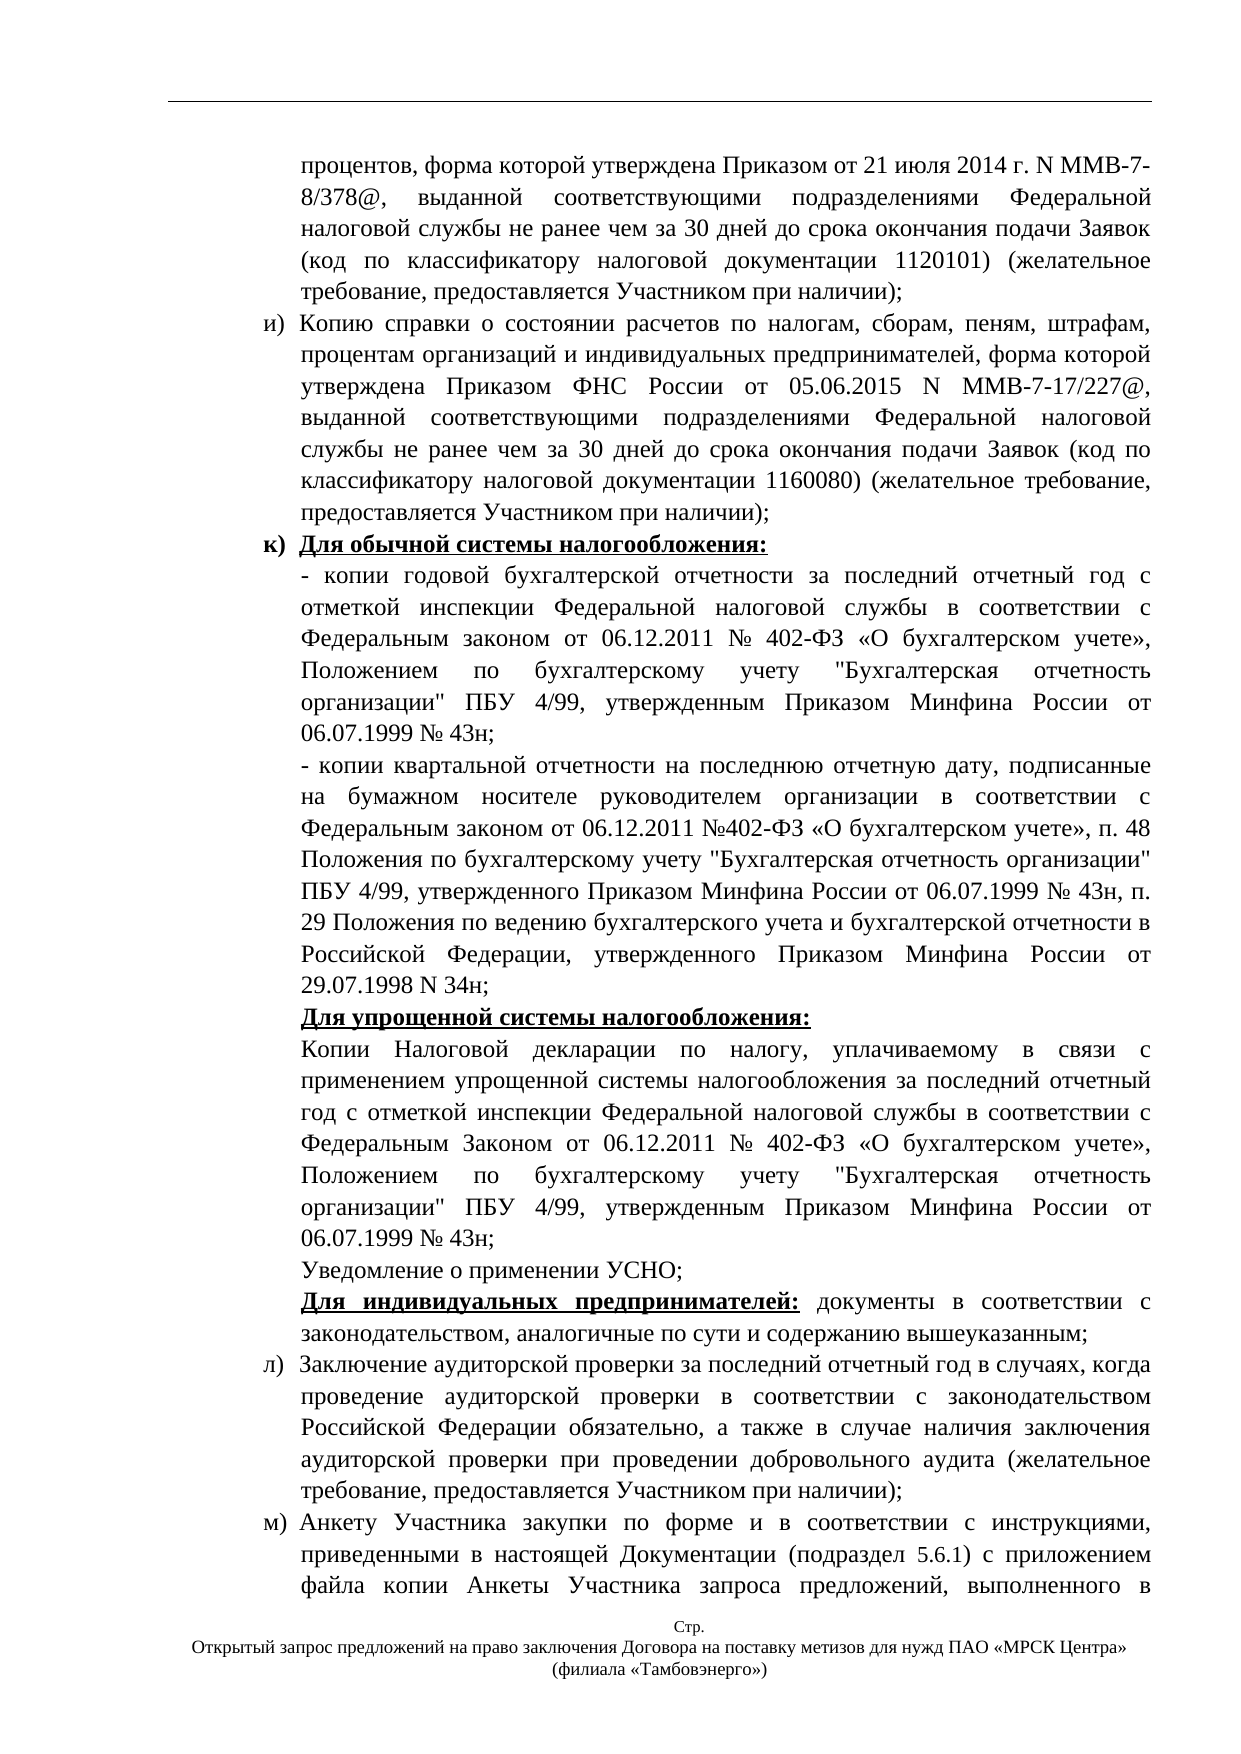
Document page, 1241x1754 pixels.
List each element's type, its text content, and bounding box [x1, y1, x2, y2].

text Для индивидуальных предпринимателей: документы в соответствии с законодательством, аналогичные по сути и содержанию вышеуказанным; [301, 1286, 1152, 1347]
list Для обычной системы налогообложения: [263, 529, 1152, 557]
text - копии квартальной отчетности на последнюю отчетную дату, подписанные на бумажном носителе руководителем организации в соответствии с Федеральным законом от 06.12.2011 №402-ФЗ «О бухгалтерском учете», п. 48 Положения по бухгалтерскому учету "Бухгалтерская отчетность организации" ПБУ 4/99, утвержденного Приказом Минфина России от 06.07.1999 № 43н, п. 29 Положения по ведению бухгалтерского учета и бухгалтерской отчетности в Российской Федерации, утвержденного Приказом Минфина России от 29.07.1998 N 34н; [301, 750, 1152, 999]
text Копии Налоговой декларации по налогу, уплачиваемому в связи с применением упрощенной системы налогообложения за последний отчетный год с отметкой инспекции Федеральной налоговой службы в соответствии с Федеральным Законом от 06.12.2011 № 402-ФЗ «О бухгалтерском учете», Положением по бухгалтерскому учету "Бухгалтерская отчетность организации" ПБУ 4/99, утвержденным Приказом Минфина России от 06.07.1999 № 43н; [301, 1034, 1152, 1252]
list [263, 1507, 1152, 1599]
text Уведомление о применении УСНО; [301, 1255, 1152, 1283]
list Заключение аудиторской проверки за последний отчетный год в случаях, когда проведение аудиторской проверки в соответствии с законодательством Российской Федерации обязательно, а также в случае наличия заключения аудиторской проверки при проведении добровольного аудита (желательное требование, предоставляется Участником при наличии); [263, 1349, 1152, 1504]
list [263, 150, 1152, 305]
text Для упрощенной системы налогообложения: [301, 1002, 1152, 1031]
text - копии годовой бухгалтерской отчетности за последний отчетный год с отметкой инспекции Федеральной налоговой службы в соответствии с Федеральным законом от 06.12.2011 № 402-ФЗ «О бухгалтерском учете», Положением по бухгалтерскому учету "Бухгалтерская отчетность организации" ПБУ 4/99, утвержденным Приказом Минфина России от 06.07.1999 № 43н; [301, 560, 1152, 747]
list Копию справки о состоянии расчетов по налогам, сборам, пеням, штрафам, процентам организаций и индивидуальных предпринимателей, форма которой утверждена Приказом ФНС России от 05.06.2015 N ММВ-7-17/227@, выданной соответствующими подразделениями Федеральной налоговой службы не ранее чем за 30 дней до срока окончания подачи Заявок (код по классификатору налоговой документации 1160080) (желательное требование, предоставляется Участником при наличии); [263, 308, 1152, 526]
